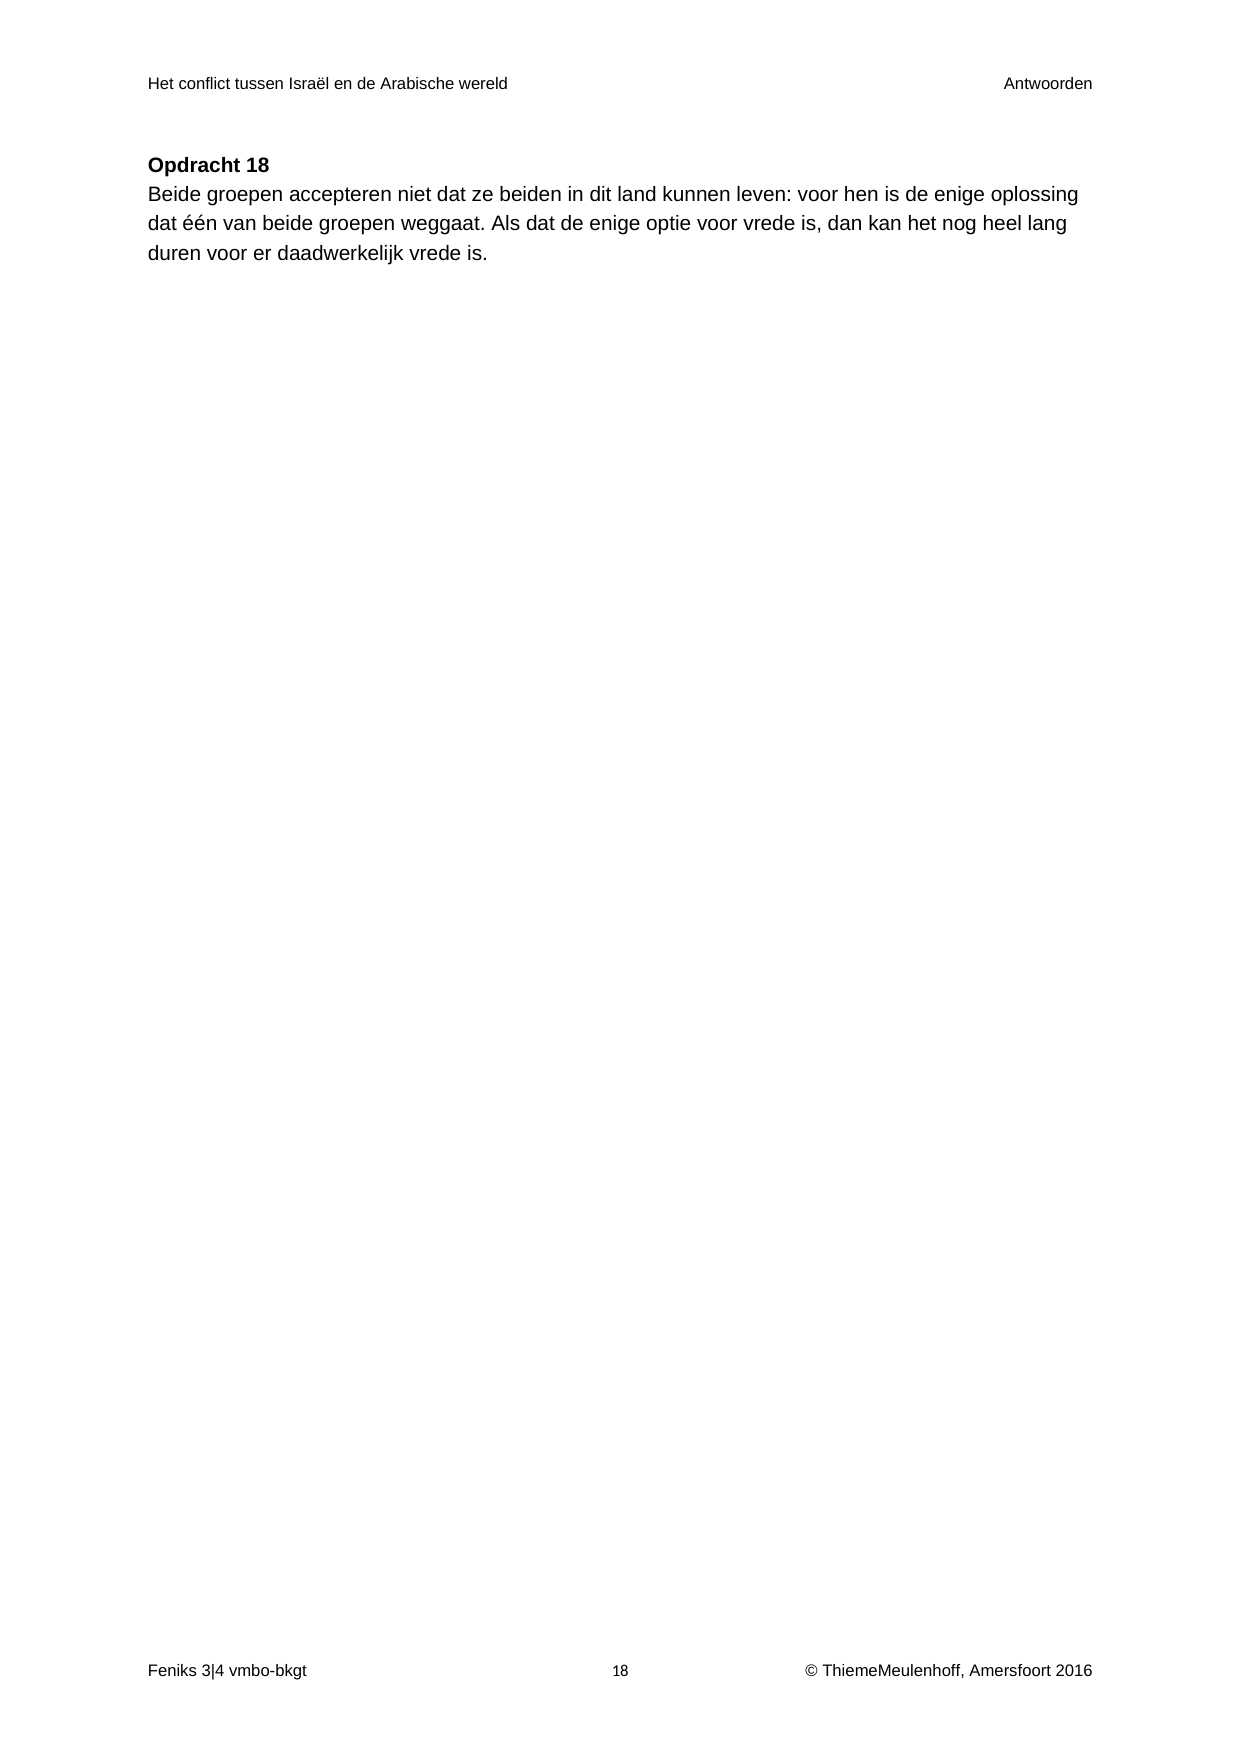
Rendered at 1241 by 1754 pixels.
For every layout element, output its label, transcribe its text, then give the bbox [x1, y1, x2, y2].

text Beide groepen accepteren niet dat ze beiden in dit land kunnen leven: voor hen is de enige oplossing dat één van beide groepen weggaat. Als dat de enige optie voor vrede is, dan kan het nog heel lang duren voor er daadwerkelijk vrede is. [148, 177, 1093, 264]
text Opdracht 18 [148, 148, 1093, 177]
